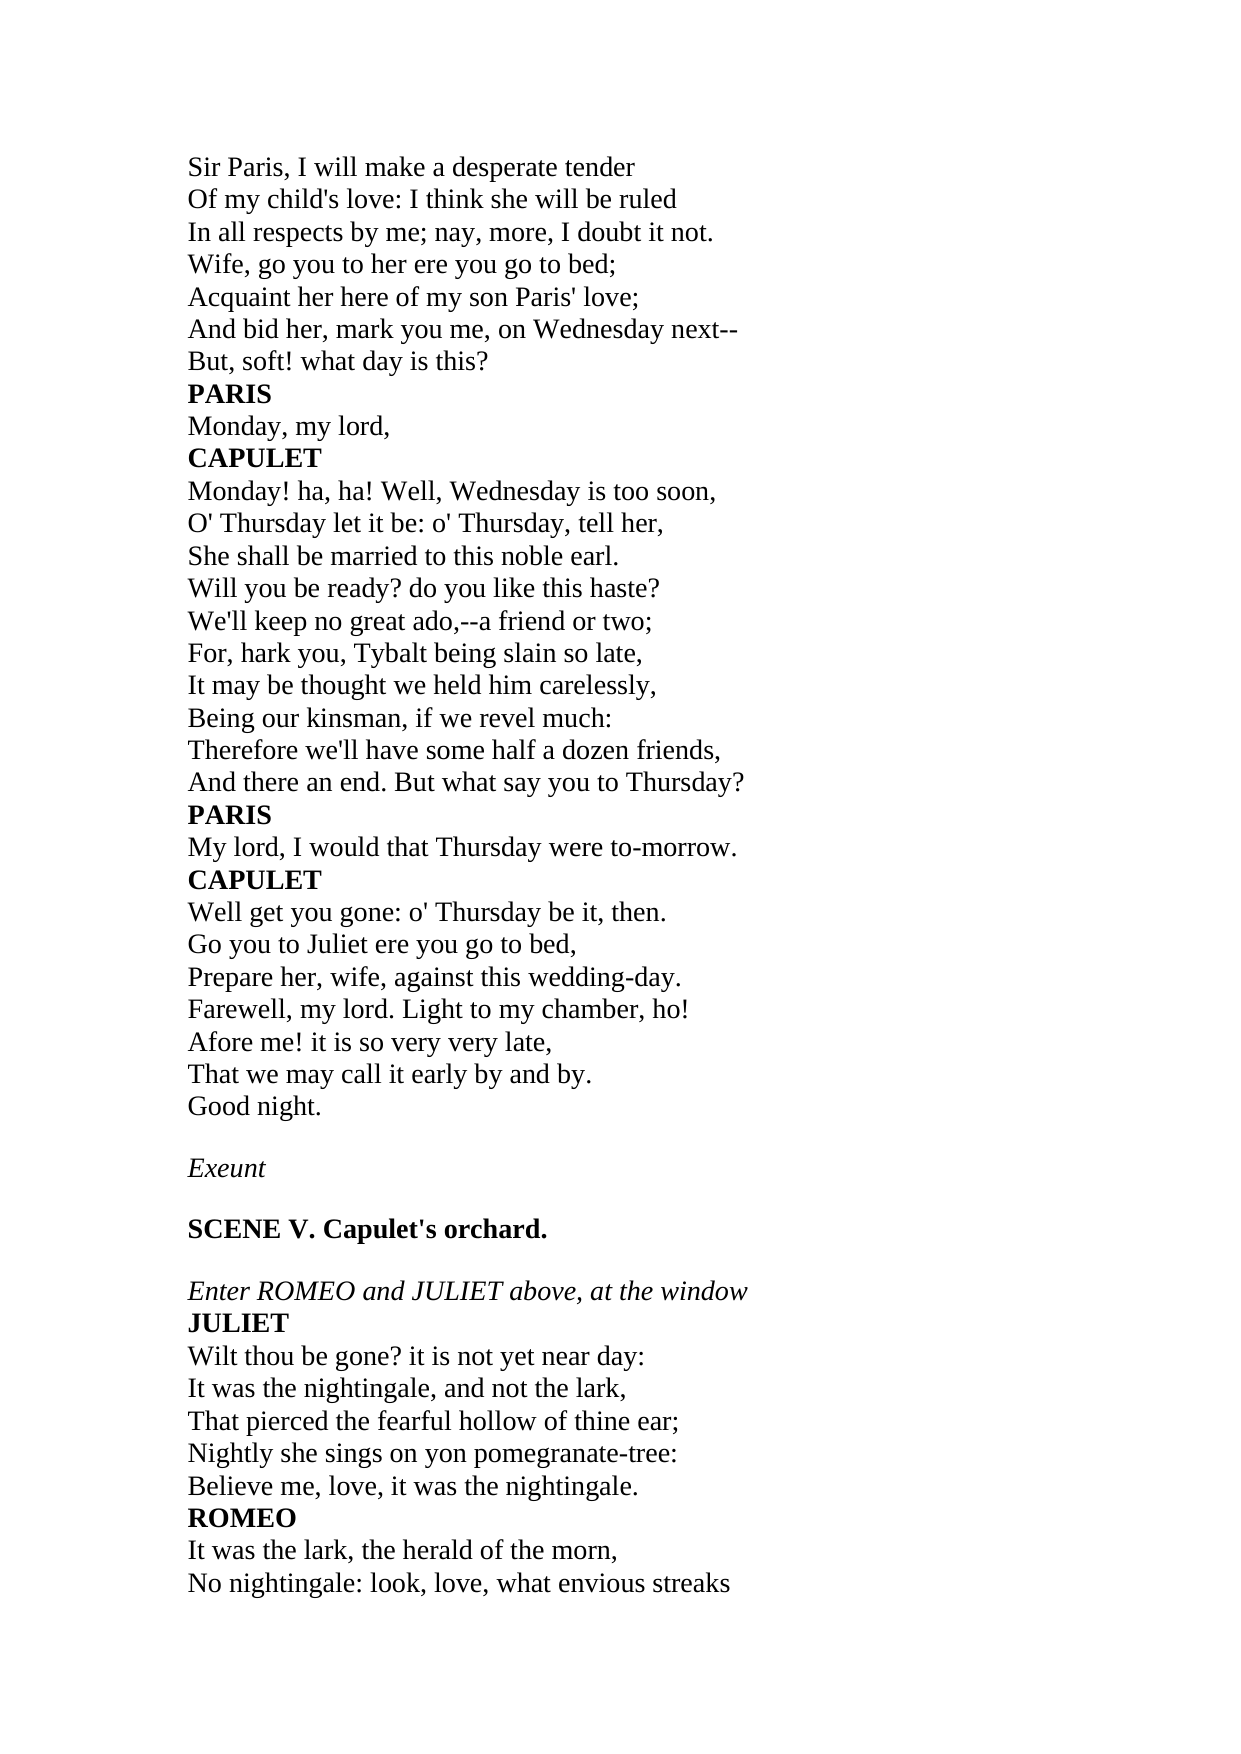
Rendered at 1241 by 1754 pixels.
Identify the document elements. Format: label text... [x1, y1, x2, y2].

text Enter ROMEO and JULIET above, at the window [187, 1274, 1053, 1307]
text ROMEO [187, 1501, 1053, 1533]
text PARIS [187, 377, 1053, 409]
text PARIS [187, 798, 1053, 830]
text Well get you gone: o' Thursday be it, then. Go you to Juliet ere you go to bed, Prepare her, wife, against this wedding-day. Farewell, my lord. Light to my chamber, ho! Afore me! it is so very very late, That we may call it early by and by. Good night. [187, 895, 1053, 1122]
text My lord, I would that Thursday were to-morrow. [187, 830, 1053, 863]
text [187, 1533, 1053, 1598]
text Monday! ha, ha! Well, Wednesday is too soon, O' Thursday let it be: o' Thursday, tell her, She shall be married to this noble earl. Will you be ready? do you like this haste? We'll keep no great ado,--a friend or two; For, hark you, Tybalt being slain so late, It may be thought we held him carelessly, Being our kinsman, if we revel much: Therefore we'll have some half a dozen friends, And there an end. But what say you to Thursday? [187, 474, 1053, 798]
text CAPULET [187, 442, 1053, 474]
text Wilt thou be gone? it is not yet near day: It was the nightingale, and not the lark, That pierced the fearful hollow of thine ear; Nightly she sings on yon pomegranate-tree: Believe me, love, it was the nightingale. [187, 1339, 1053, 1501]
text Exeunt [187, 1151, 1053, 1183]
text CAPULET [187, 863, 1053, 895]
text JULIET [187, 1307, 1053, 1339]
text Sir Paris, I will make a desperate tender Of my child's love: I think she will be ruled In all respects by me; nay, more, I doubt it not. Wife, go you to her ere you go to bed; Acquaint her here of my son Paris' love; And bid her, mark you me, on Wednesday next-- But, soft! what day is this? [187, 150, 1053, 377]
text SCENE V. Capulet's orchard. [187, 1213, 1053, 1245]
text Monday, my lord, [187, 409, 1053, 442]
